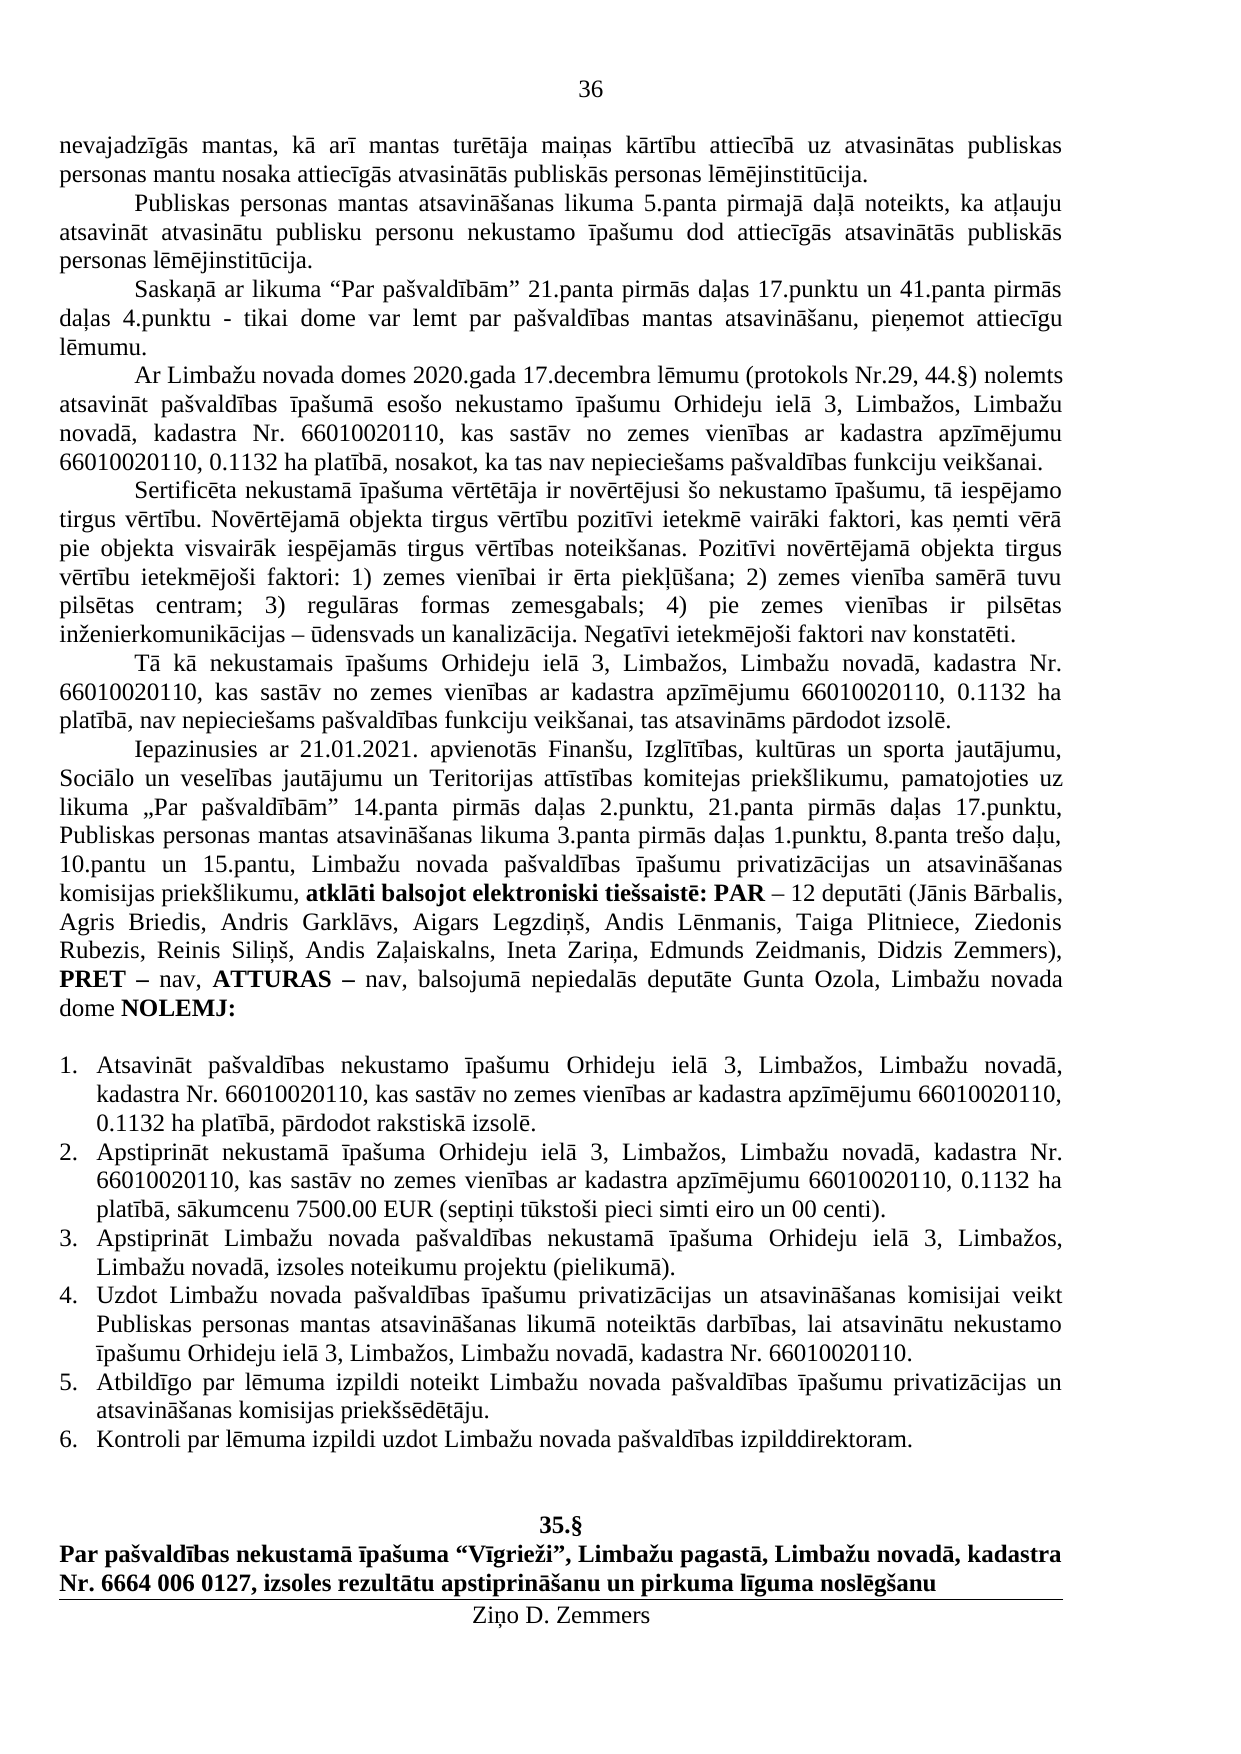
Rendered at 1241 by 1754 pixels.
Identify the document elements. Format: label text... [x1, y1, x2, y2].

list Atbildīgo par lēmuma izpildi noteikt Limbažu novada pašvaldības īpašumu privatizācijas un atsavināšanas komisijas priekšsēdētāju. [59, 1367, 1063, 1424]
text Ziņo D. Zemmers [59, 1600, 1063, 1629]
text 35.§ [59, 1511, 1063, 1539]
text Sertificēta nekustamā īpašuma vērtētāja ir novērtējusi šo nekustamo īpašumu, tā iespējamo tirgus vērtību. Novērtējamā objekta tirgus vērtību pozitīvi ietekmē vairāki faktori, kas ņemti vērā pie objekta visvairāk iespējamās tirgus vērtības noteikšanas. Pozitīvi novērtējamā objekta tirgus vērtību ietekmējoši faktori: 1) zemes vienībai ir ērta piekļūšana; 2) zemes vienība samērā tuvu pilsētas centram; 3) regulāras formas zemesgabals; 4) pie zemes vienības ir pilsētas inženierkomunikācijas – ūdensvads un kanalizācija. Negatīvi ietekmējoši faktori nav konstatēti. [59, 476, 1063, 648]
text Tā kā nekustamais īpašums Orhideju ielā 3, Limbažos, Limbažu novadā, kadastra Nr. 66010020110, kas sastāv no zemes vienības ar kadastra apzīmējumu 66010020110, 0.1132 ha platībā, nav nepieciešams pašvaldības funkciju veikšanai, tas atsavināms pārdodot izsolē. [59, 648, 1063, 734]
text Saskaņā ar likuma “Par pašvaldībām” 21.panta pirmās daļas 17.punktu un 41.panta pirmās daļas 4.punktu - tikai dome var lemt par pašvaldības mantas atsavināšanu, pieņemot attiecīgu lēmumu. [59, 274, 1063, 361]
text Publiskas personas mantas atsavināšanas likuma 5.panta pirmajā daļā noteikts, ka atļauju atsavināt atvasinātu publisku personu nekustamo īpašumu dod attiecīgās atsavinātās publiskās personas lēmējinstitūcija. [59, 188, 1063, 274]
list Atsavināt pašvaldības nekustamo īpašumu Orhideju ielā 3, Limbažos, Limbažu novadā, kadastra Nr. 66010020110, kas sastāv no zemes vienības ar kadastra apzīmējumu 66010020110, 0.1132 ha platībā, pārdodot rakstiskā izsolē. [59, 1051, 1063, 1137]
text Iepazinusies ar 21.01.2021. apvienotās Finanšu, Izglītības, kultūras un sporta jautājumu, Sociālo un veselības jautājumu un Teritorijas attīstības komitejas priekšlikumu, pamatojoties uz likuma „Par pašvaldībām” 14.panta pirmās daļas 2.punktu, 21.panta pirmās daļas 17.punktu, Publiskas personas mantas atsavināšanas likuma 3.panta pirmās daļas 1.punktu, 8.panta trešo daļu, 10.pantu un 15.pantu, Limbažu novada pašvaldības īpašumu privatizācijas un atsavināšanas komisijas priekšlikumu, atklāti balsojot elektroniski tiešsaistē: PAR – 12 deputāti (Jānis Bārbalis, Agris Briedis, Andris Garklāvs, Aigars Legzdiņš, Andis Lēnmanis, Taiga Plitniece, Ziedonis Rubezis, Reinis Siliņš, Andis Zaļaiskalns, Ineta Zariņa, Edmunds Zeidmanis, Didzis Zemmers), PRET – nav, ATTURAS – nav, balsojumā nepiedalās deputāte Gunta Ozola, Limbažu novada dome NOLEMJ: [59, 734, 1063, 1022]
text Par pašvaldības nekustamā īpašuma “Vīgrieži”, Limbažu pagastā, Limbažu novadā, kadastra Nr. 6664 006 0127, izsoles rezultātu apstiprināšanu un pirkuma līguma noslēgšanu [59, 1539, 1063, 1599]
text Ar Limbažu novada domes 2020.gada 17.decembra lēmumu (protokols Nr.29, 44.§) nolemts atsavināt pašvaldības īpašumā esošo nekustamo īpašumu Orhideju ielā 3, Limbažos, Limbažu novadā, kadastra Nr. 66010020110, kas sastāv no zemes vienības ar kadastra apzīmējumu 66010020110, 0.1132 ha platībā, nosakot, ka tas nav nepieciešams pašvaldības funkciju veikšanai. [59, 361, 1063, 476]
list Kontroli par lēmuma izpildi uzdot Limbažu novada pašvaldības izpilddirektoram. [59, 1424, 1063, 1453]
list Uzdot Limbažu novada pašvaldības īpašumu privatizācijas un atsavināšanas komisijai veikt Publiskas personas mantas atsavināšanas likumā noteiktās darbības, lai atsavinātu nekustamo īpašumu Orhideju ielā 3, Limbažos, Limbažu novadā, kadastra Nr. 66010020110. [59, 1281, 1063, 1367]
list Apstiprināt nekustamā īpašuma Orhideju ielā 3, Limbažos, Limbažu novadā, kadastra Nr. 66010020110, kas sastāv no zemes vienības ar kadastra apzīmējumu 66010020110, 0.1132 ha platībā, sākumcenu 7500.00 EUR (septiņi tūkstoši pieci simti eiro un 00 centi). [59, 1137, 1063, 1223]
list Apstiprināt Limbažu novada pašvaldības nekustamā īpašuma Orhideju ielā 3, Limbažos, Limbažu novadā, izsoles noteikumu projektu (pielikumā). [59, 1223, 1063, 1281]
